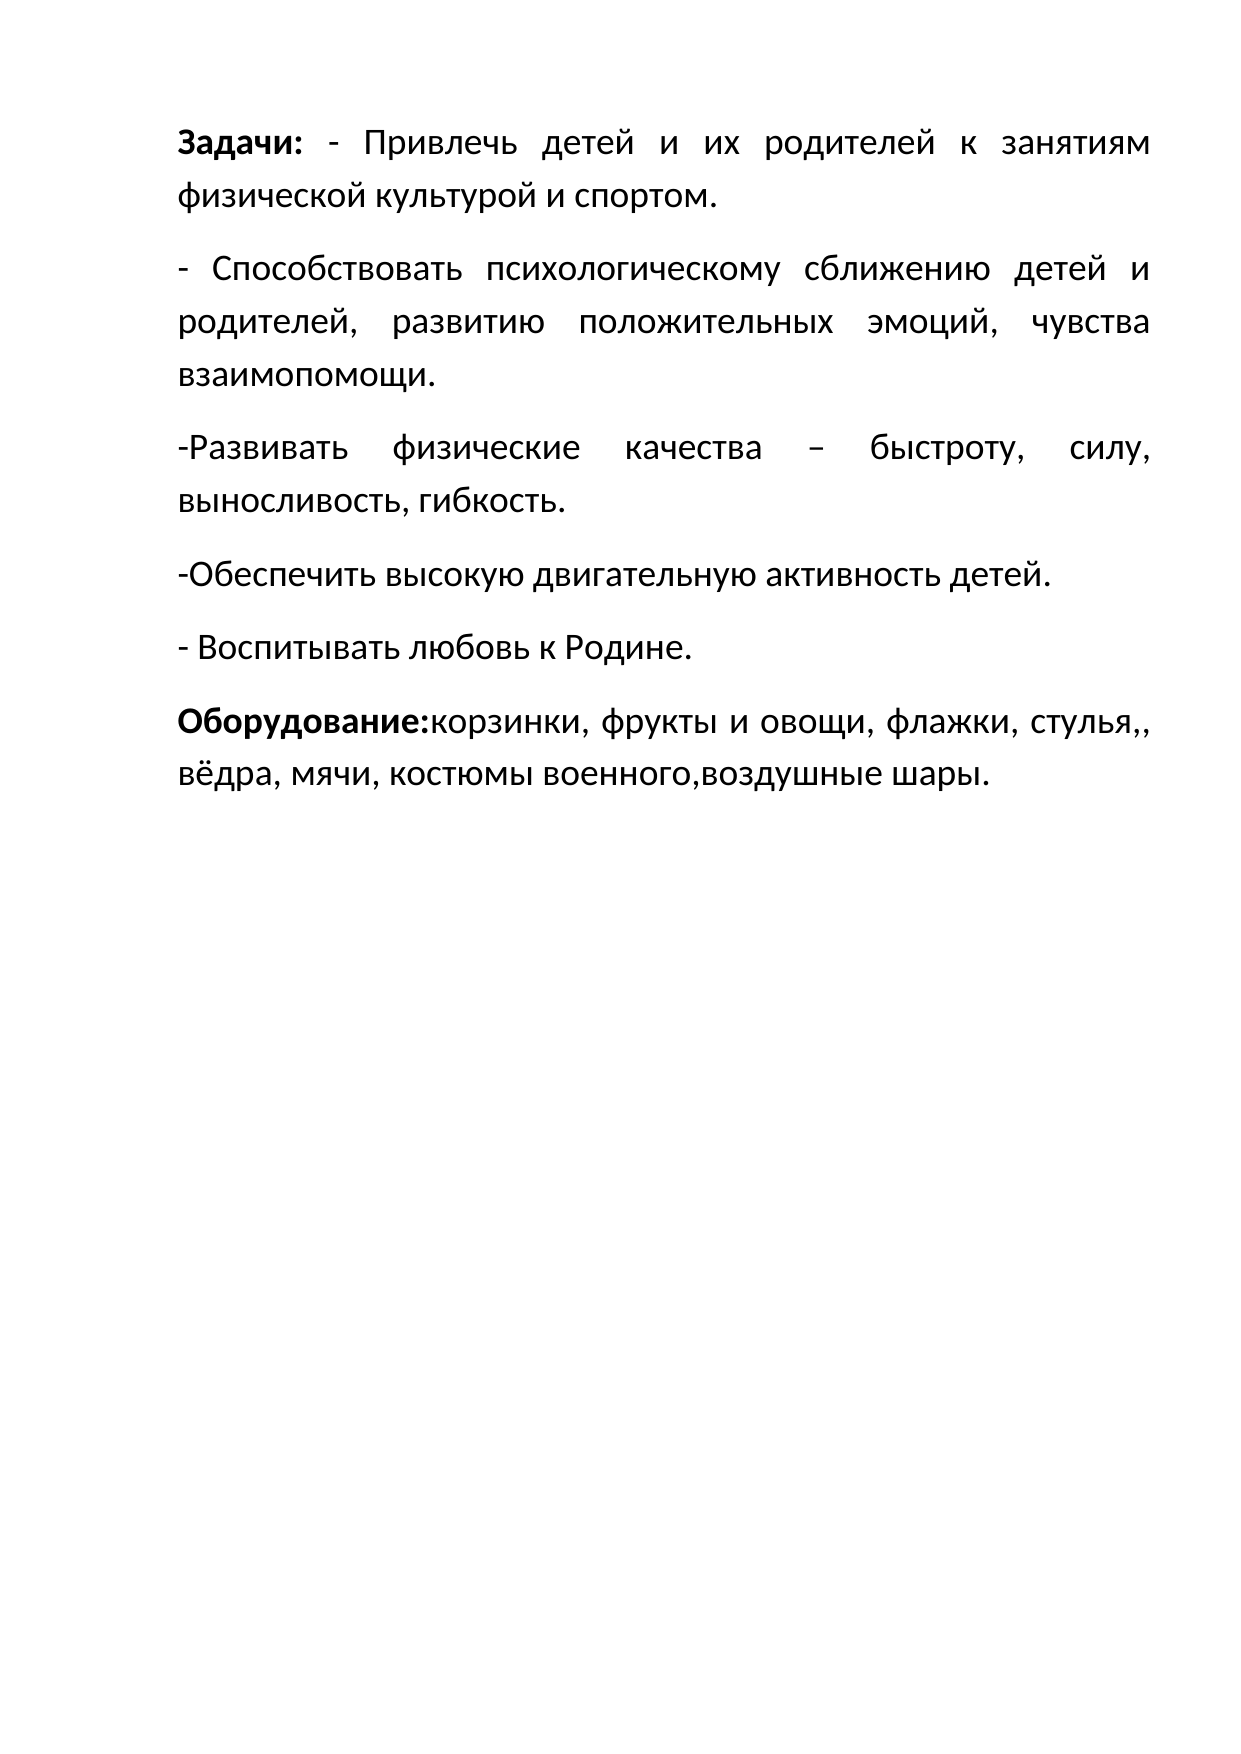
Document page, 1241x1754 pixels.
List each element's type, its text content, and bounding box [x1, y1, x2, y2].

text - Воспитывать любовь к Родине. [177, 623, 1152, 669]
text -Развивать физические качества – быстроту, силу, выносливость, гибкость. [177, 423, 1152, 522]
text - Способствовать психологическому сближению детей и родителей, развитию положительных эмоций, чувства взаимопомощи. [177, 244, 1152, 396]
text Оборудование:корзинки, фрукты и овощи, флажки, стулья,, вёдра, мячи, костюмы военного,воздушные шары. [177, 697, 1152, 795]
text Задачи: - Привлечь детей и их родителей к занятиям физической культурой и спортом. [177, 118, 1152, 217]
text -Обеспечить высокую двигательную активность детей. [177, 549, 1152, 595]
